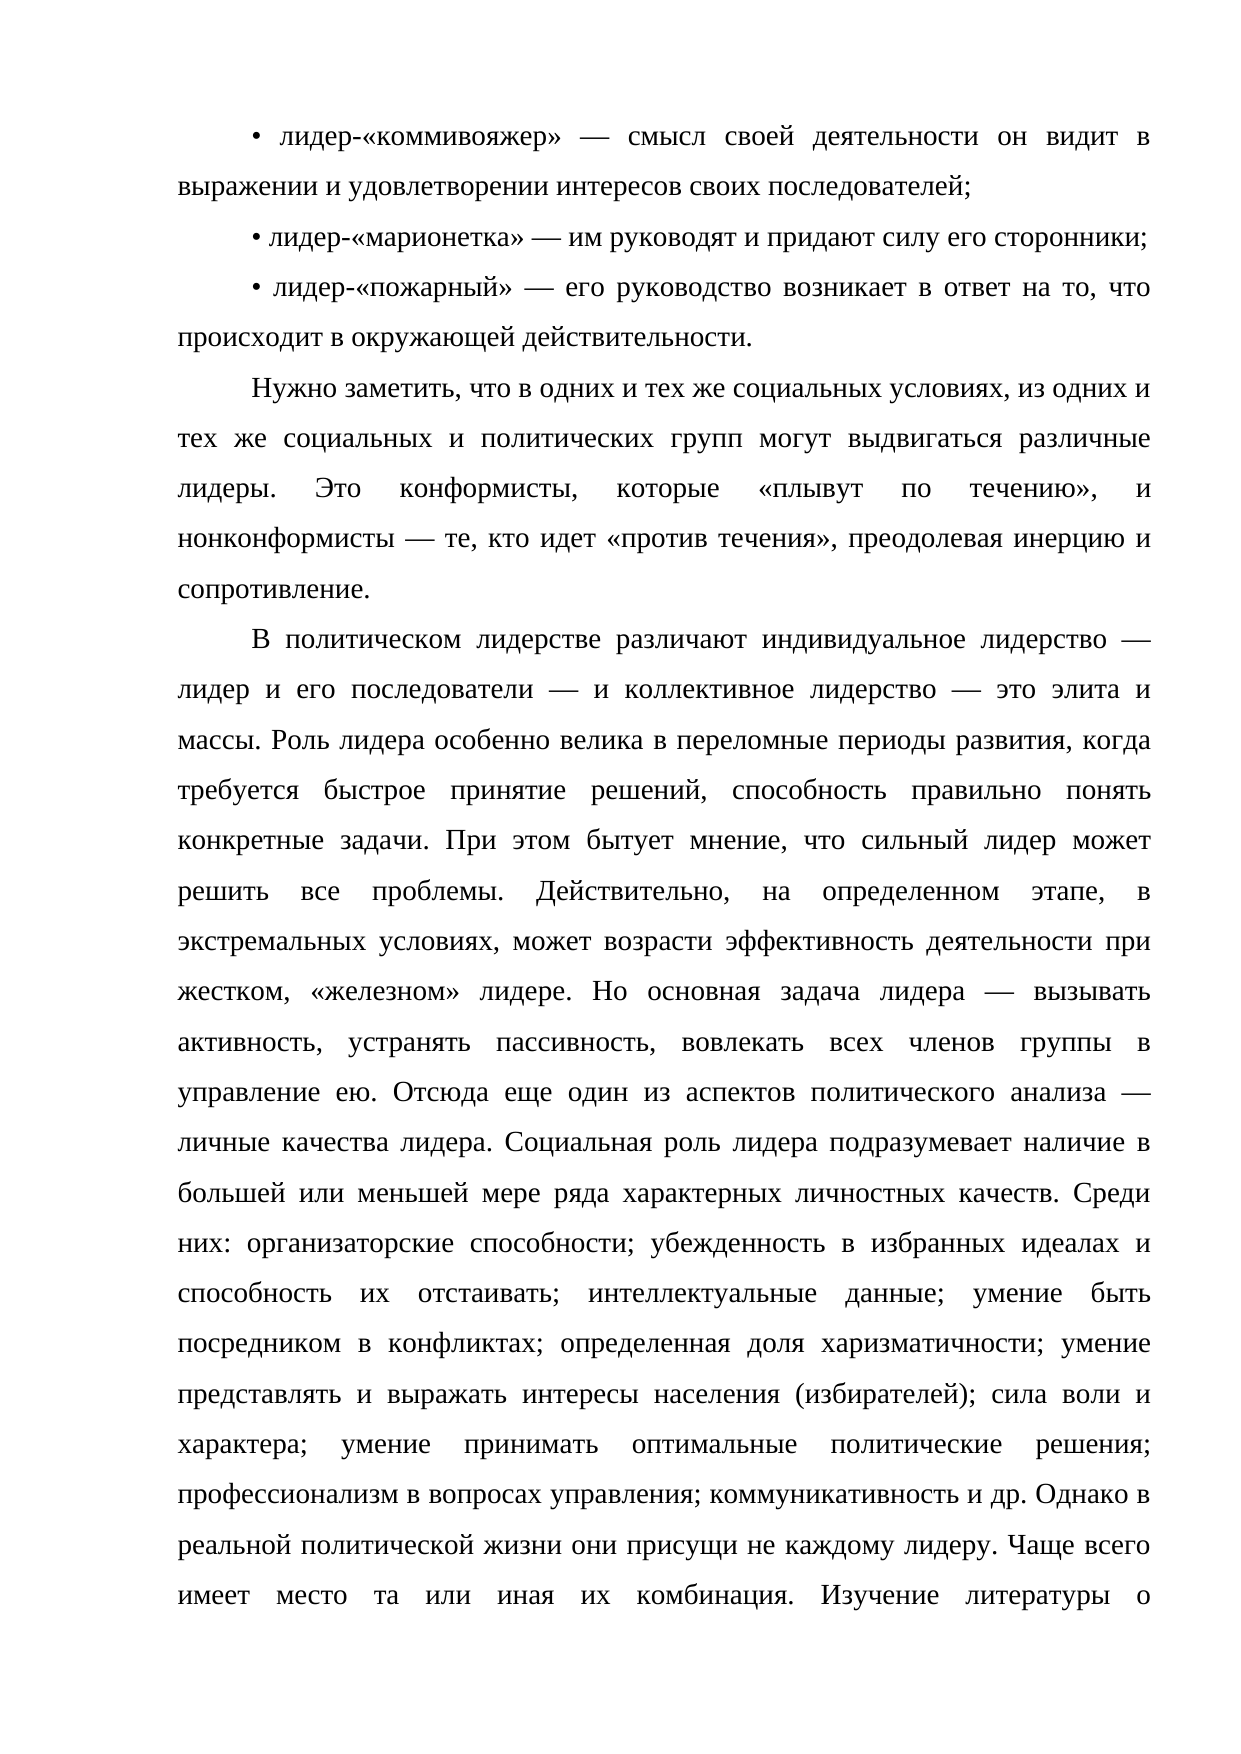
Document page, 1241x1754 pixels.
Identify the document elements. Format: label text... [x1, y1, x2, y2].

text • лидер-«коммивояжер» — смысл своей деятельности он видит в выражении и удовлетворении интересов своих последователей; [177, 118, 1152, 202]
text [177, 621, 1152, 1611]
text • лидер-«марионетка» — им руководят и придают силу его сторонники; [177, 219, 1152, 252]
text Нужно заметить, что в одних и тех же социальных условиях, из одних и тех же социальных и политических групп могут выдвигаться различные лидеры. Это конформисты, которые «плывут по течению», и нонконформисты — те, кто идет «против течения», преодолевая инерцию и сопротивление. [177, 370, 1152, 604]
text • лидер-«пожарный» — его руководство возникает в ответ на то, что происходит в окружающей действительности. [177, 269, 1152, 353]
